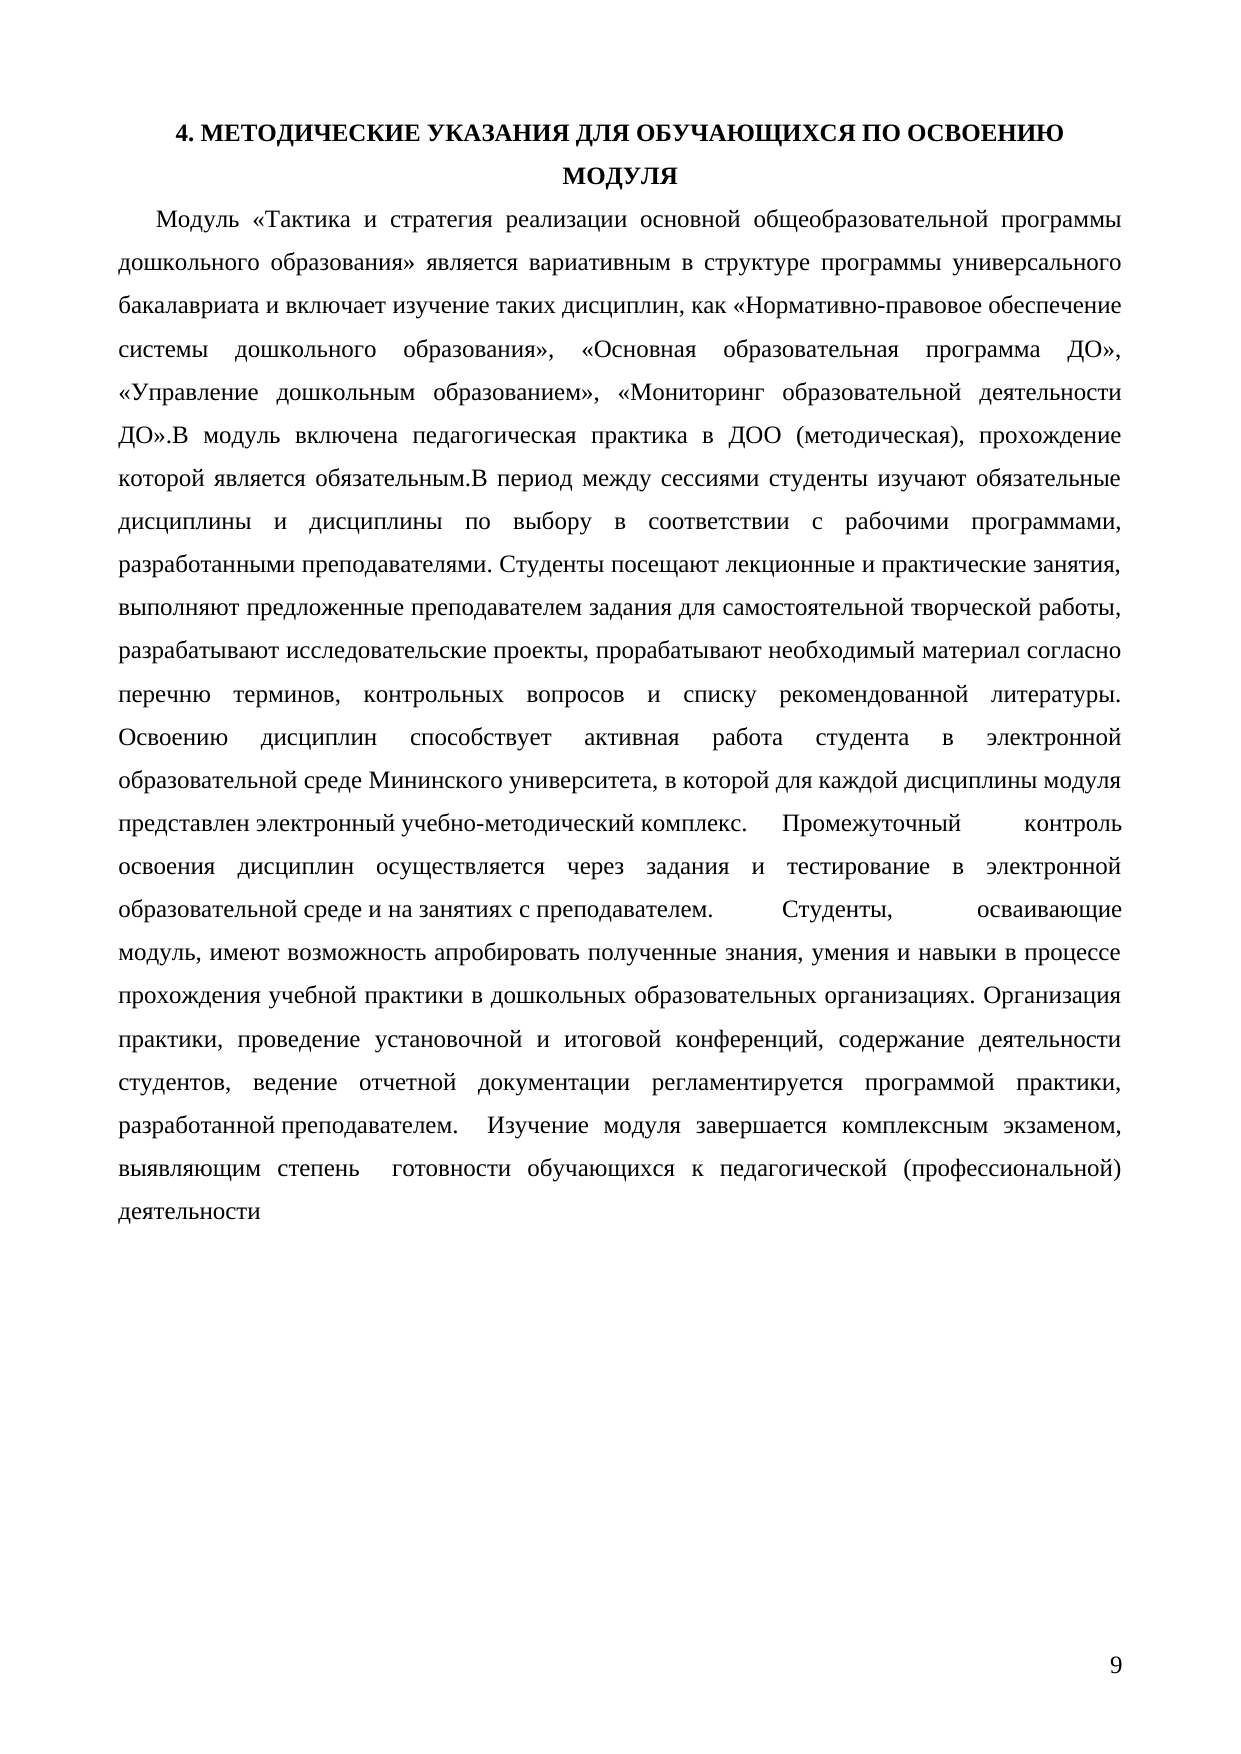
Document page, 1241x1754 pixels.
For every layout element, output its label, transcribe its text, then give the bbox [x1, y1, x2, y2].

text Модуль «Тактика и стратегия реализации основной общеобразовательной программы дошкольного образования» является вариативным в структуре программы универсального бакалавриата и включает изучение таких дисциплин, как «Нормативно-правовое обеспечение системы дошкольного образования», «Основная образовательная программа ДО», «Управление дошкольным образованием», «Мониторинг образовательной деятельности ДО».В модуль включена педагогическая практика в ДОО (методическая), прохождение которой является обязательным.В период между сессиями студенты изучают обязательные дисциплины и дисциплины по выбору в соответствии с рабочими программами, разработанными преподавателями. Студенты посещают лекционные и практические занятия, выполняют предложенные преподавателем задания для самостоятельной творческой работы, разрабатывают исследовательские проекты, прорабатывают необходимый материал согласно перечню терминов, контрольных вопросов и списку рекомендованной литературы. Освоению дисциплин способствует активная работа студента в электронной образовательной среде Мининского университета, в которой для каждой дисциплины модуля представлен электронный учебно-методический комплекс. Промежуточный контроль освоения дисциплин осуществляется через задания и тестирование в электронной образовательной среде и на занятиях с преподавателем. Студенты, осваивающие модуль, имеют возможность апробировать полученные знания, умения и навыки в процессе прохождения учебной практики в дошкольных образовательных организациях. Организация практики, проведение установочной и итоговой конференций, содержание деятельности студентов, ведение отчетной документации регламентируется программой практики, разработанной преподавателем. Изучение модуля завершается комплексным экзаменом, выявляющим степень готовности обучающихся к педагогической (профессиональной) деятельности [118, 204, 1122, 1225]
subtitle 4. МЕТОДИЧЕСКИЕ УКАЗАНИЯ ДЛЯ ОБУЧАЮЩИХСЯ ПО ОСВОЕНИЮ МОДУЛЯ [118, 118, 1122, 190]
